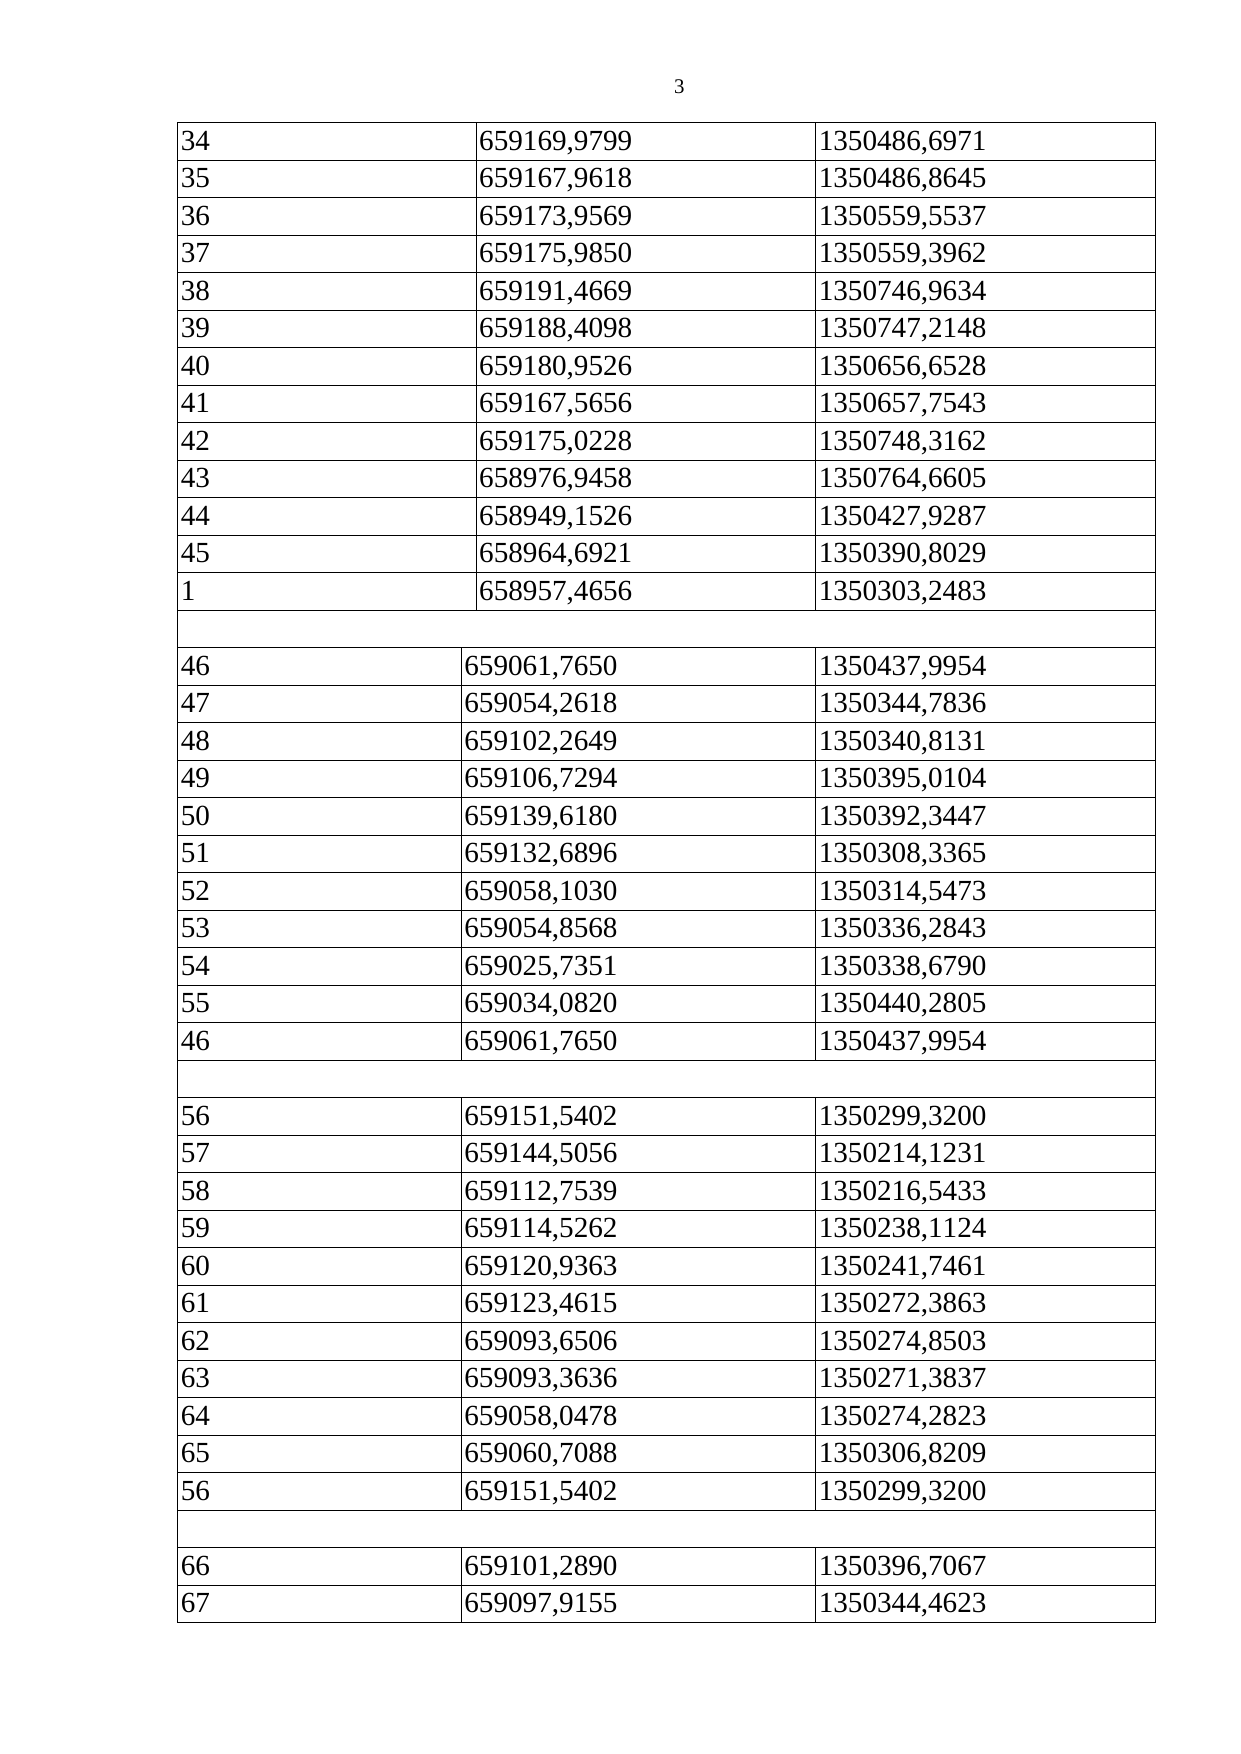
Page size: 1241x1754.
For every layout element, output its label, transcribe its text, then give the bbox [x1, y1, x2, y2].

table_cell 1350437,9954 [816, 648, 1155, 684]
table_cell 66 [178, 1548, 461, 1584]
table_cell 62 [178, 1323, 461, 1359]
table_cell 36 [178, 198, 476, 234]
table_cell 659101,2890 [462, 1548, 815, 1584]
table_cell 1350238,1124 [816, 1211, 1155, 1247]
table_cell 659102,2649 [462, 723, 815, 759]
table_cell 659167,9618 [477, 161, 815, 197]
table_cell 56 [178, 1098, 461, 1134]
table_cell 1350559,3962 [816, 236, 1155, 272]
table_cell 659167,5656 [477, 386, 815, 422]
table_cell 39 [178, 311, 476, 347]
table_cell 659191,4669 [477, 273, 815, 309]
table_cell 659112,7539 [462, 1173, 815, 1209]
table_cell 1350303,2483 [816, 573, 1155, 609]
table_cell [178, 1061, 1155, 1097]
table_cell 1350390,8029 [816, 536, 1155, 572]
table_cell 659106,7294 [462, 761, 815, 797]
table_cell 1350299,3200 [816, 1473, 1155, 1509]
table_cell 48 [178, 723, 461, 759]
table_cell 1350440,2805 [816, 986, 1155, 1022]
table_cell 1350216,5433 [816, 1173, 1155, 1209]
table_cell 659093,6506 [462, 1323, 815, 1359]
table_cell [178, 611, 1155, 647]
table_cell 1350314,5473 [816, 873, 1155, 909]
table_cell 659061,7650 [462, 648, 815, 684]
table_cell 659114,5262 [462, 1211, 815, 1247]
table_cell 58 [178, 1173, 461, 1209]
table_cell 1 [178, 573, 476, 609]
table_cell 659120,9363 [462, 1248, 815, 1284]
table_cell 47 [178, 686, 461, 722]
table_cell 659093,3636 [462, 1361, 815, 1397]
table_cell 658949,1526 [477, 498, 815, 534]
table_cell 659132,6896 [462, 836, 815, 872]
table_cell 659175,0228 [477, 423, 815, 459]
table_cell 1350764,6605 [816, 461, 1155, 497]
table_cell 49 [178, 761, 461, 797]
table_cell 60 [178, 1248, 461, 1284]
table_cell 659025,7351 [462, 948, 815, 984]
table_cell 52 [178, 873, 461, 909]
table_cell 1350344,7836 [816, 686, 1155, 722]
table_cell 658976,9458 [477, 461, 815, 497]
table_cell 1350748,3162 [816, 423, 1155, 459]
table_cell 38 [178, 273, 476, 309]
table_cell 659151,5402 [462, 1473, 815, 1509]
table_cell 41 [178, 386, 476, 422]
table_cell 1350271,3837 [816, 1361, 1155, 1397]
table_cell 659169,9799 [477, 123, 815, 159]
table_cell 1350437,9954 [816, 1023, 1155, 1059]
table_cell 659123,4615 [462, 1286, 815, 1322]
table_cell 34 [178, 123, 476, 159]
table_cell 46 [178, 1023, 461, 1059]
table_cell 1350340,8131 [816, 723, 1155, 759]
table_cell 56 [178, 1473, 461, 1509]
table_cell 658957,4656 [477, 573, 815, 609]
table_cell 64 [178, 1398, 461, 1434]
table_cell 1350241,7461 [816, 1248, 1155, 1284]
table_cell 46 [178, 648, 461, 684]
table_cell 659175,9850 [477, 236, 815, 272]
table_cell 43 [178, 461, 476, 497]
table_cell 35 [178, 161, 476, 197]
table_cell 1350274,8503 [816, 1323, 1155, 1359]
table_cell 659054,8568 [462, 911, 815, 947]
table_cell 1350344,4623 [816, 1586, 1155, 1622]
table_cell 42 [178, 423, 476, 459]
table_cell 1350299,3200 [816, 1098, 1155, 1134]
table_cell 57 [178, 1136, 461, 1172]
table_cell 45 [178, 536, 476, 572]
table_cell 1350657,7543 [816, 386, 1155, 422]
table_cell 50 [178, 798, 461, 834]
table_cell 55 [178, 986, 461, 1022]
table_cell 63 [178, 1361, 461, 1397]
table_cell 659173,9569 [477, 198, 815, 234]
table_cell 1350306,8209 [816, 1436, 1155, 1472]
table_cell 1350486,8645 [816, 161, 1155, 197]
table_cell 1350336,2843 [816, 911, 1155, 947]
table_cell 659058,0478 [462, 1398, 815, 1434]
table_cell 1350272,3863 [816, 1286, 1155, 1322]
table_cell 61 [178, 1286, 461, 1322]
table_cell [178, 1511, 1155, 1547]
table_cell 1350656,6528 [816, 348, 1155, 384]
table_cell 1350395,0104 [816, 761, 1155, 797]
table_cell 659034,0820 [462, 986, 815, 1022]
table_cell 659151,5402 [462, 1098, 815, 1134]
table_cell 54 [178, 948, 461, 984]
table_cell 659054,2618 [462, 686, 815, 722]
table_cell 659097,9155 [462, 1586, 815, 1622]
table_cell 659060,7088 [462, 1436, 815, 1472]
table_cell 659061,7650 [462, 1023, 815, 1059]
table_cell 53 [178, 911, 461, 947]
table_cell 658964,6921 [477, 536, 815, 572]
table_cell 1350214,1231 [816, 1136, 1155, 1172]
table_cell 65 [178, 1436, 461, 1472]
table_cell 67 [178, 1586, 461, 1622]
table_cell 37 [178, 236, 476, 272]
table_cell 659058,1030 [462, 873, 815, 909]
table_cell 1350746,9634 [816, 273, 1155, 309]
table_cell 1350392,3447 [816, 798, 1155, 834]
table_cell 40 [178, 348, 476, 384]
table_cell 659144,5056 [462, 1136, 815, 1172]
table_cell 659139,6180 [462, 798, 815, 834]
table_cell 59 [178, 1211, 461, 1247]
table_cell 1350396,7067 [816, 1548, 1155, 1584]
table_cell 1350308,3365 [816, 836, 1155, 872]
table_cell 51 [178, 836, 461, 872]
table_cell 44 [178, 498, 476, 534]
table_cell 659188,4098 [477, 311, 815, 347]
table_cell 1350427,9287 [816, 498, 1155, 534]
table_cell 1350559,5537 [816, 198, 1155, 234]
table_cell 1350486,6971 [816, 123, 1155, 159]
table_cell 659180,9526 [477, 348, 815, 384]
table_cell 1350747,2148 [816, 311, 1155, 347]
table_cell 1350274,2823 [816, 1398, 1155, 1434]
table_cell 1350338,6790 [816, 948, 1155, 984]
